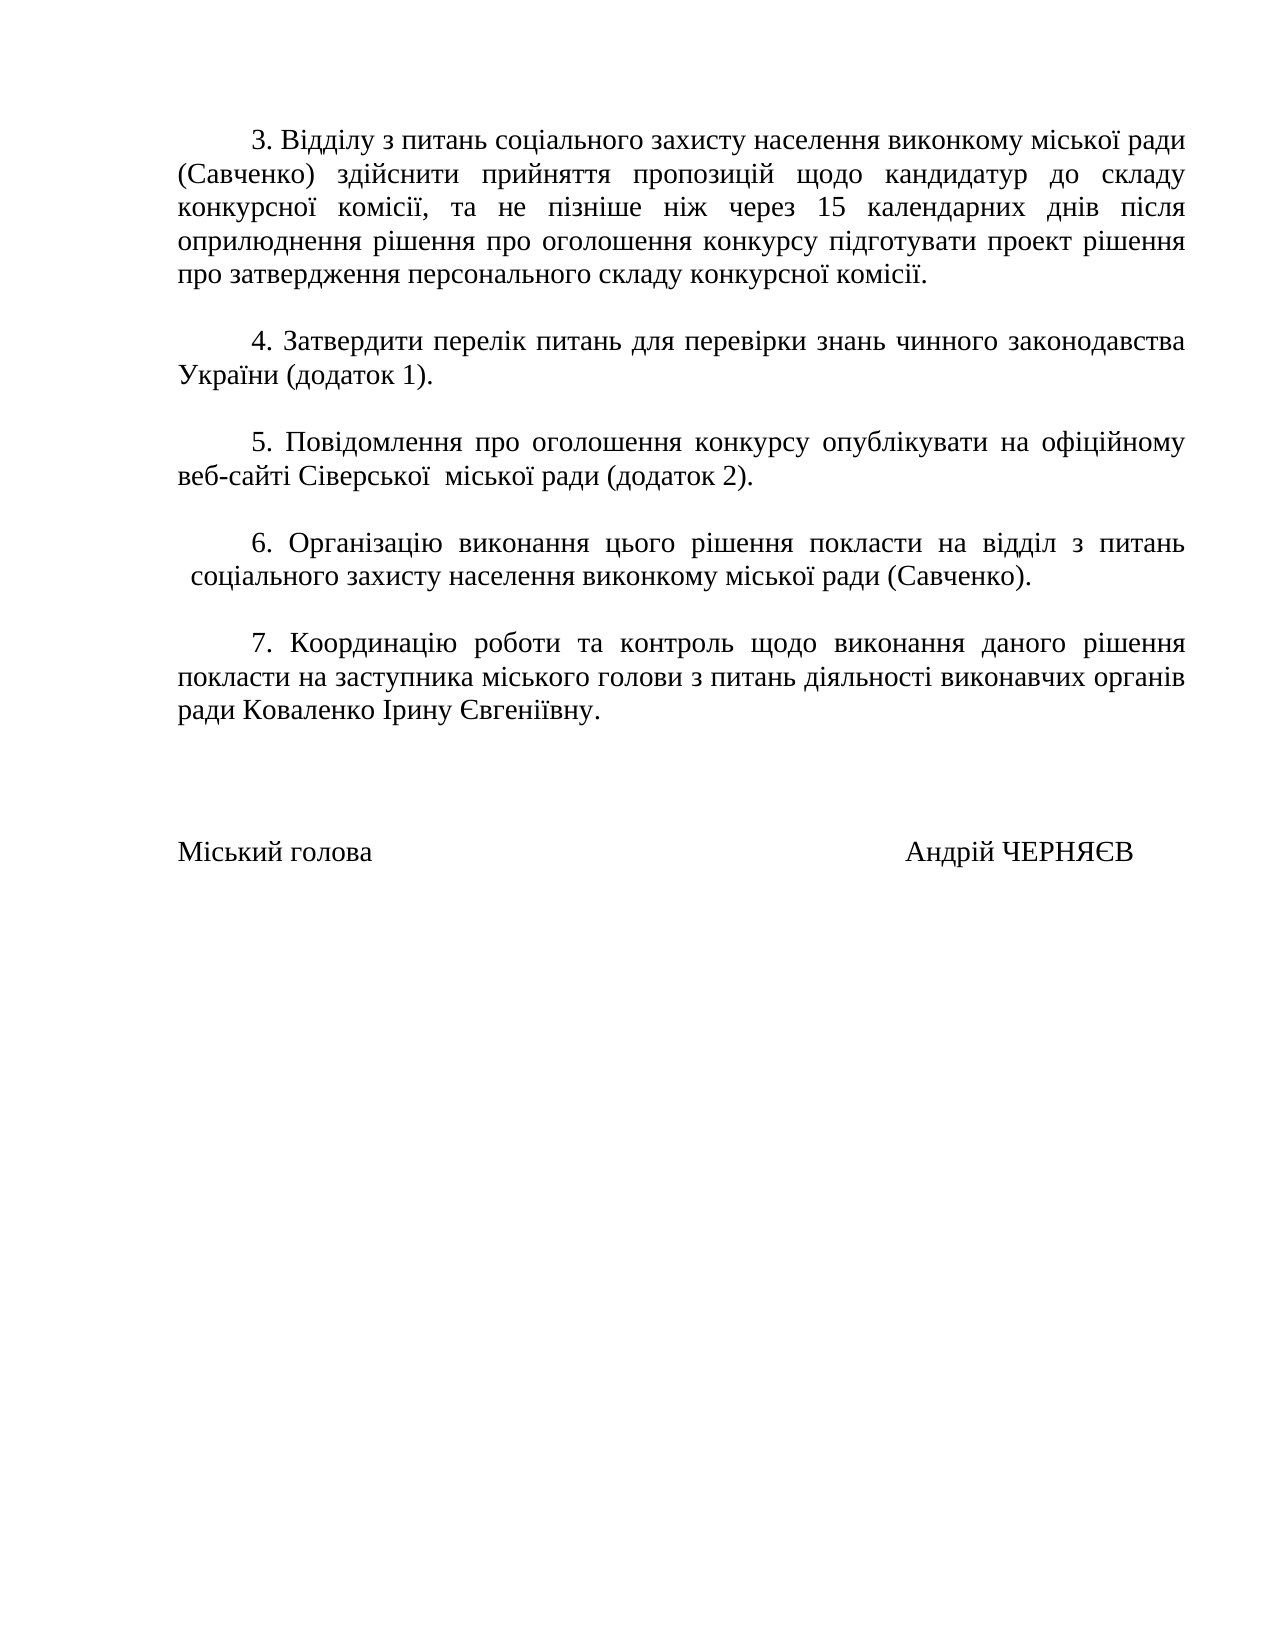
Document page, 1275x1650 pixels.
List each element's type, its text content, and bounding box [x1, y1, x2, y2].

text 4. Затвердити перелік питань для перевірки знань чинного законодавства України (додаток 1). [177, 323, 1186, 391]
text Міський голова Андрій ЧЕРНЯЄВ [177, 834, 1186, 868]
text 3. Відділу з питань соціального захисту населення виконкому міської ради (Савченко) здійснити прийняття пропозицій щодо кандидатур до складу конкурсної комісії, та не пізніше ніж через 15 календарних днів після оприлюднення рішення про оголошення конкурсу підготувати проект рішення про затвердження персонального складу конкурсної комісії. [177, 122, 1186, 290]
text 5. Повідомлення про оголошення конкурсу опублікувати на офіційному веб-сайті Сіверської міської ради (додаток 2). [177, 424, 1186, 491]
text 7. Координацію роботи та контроль щодо виконання даного рішення покласти на заступника міського голови з питань діяльності виконавчих органів ради Коваленко Ірину Євгеніївну. [177, 625, 1186, 726]
text 6. Організацію виконання цього рішення покласти на відділ з питань соціального захисту населення виконкому міської ради (Савченко). [190, 525, 1186, 592]
